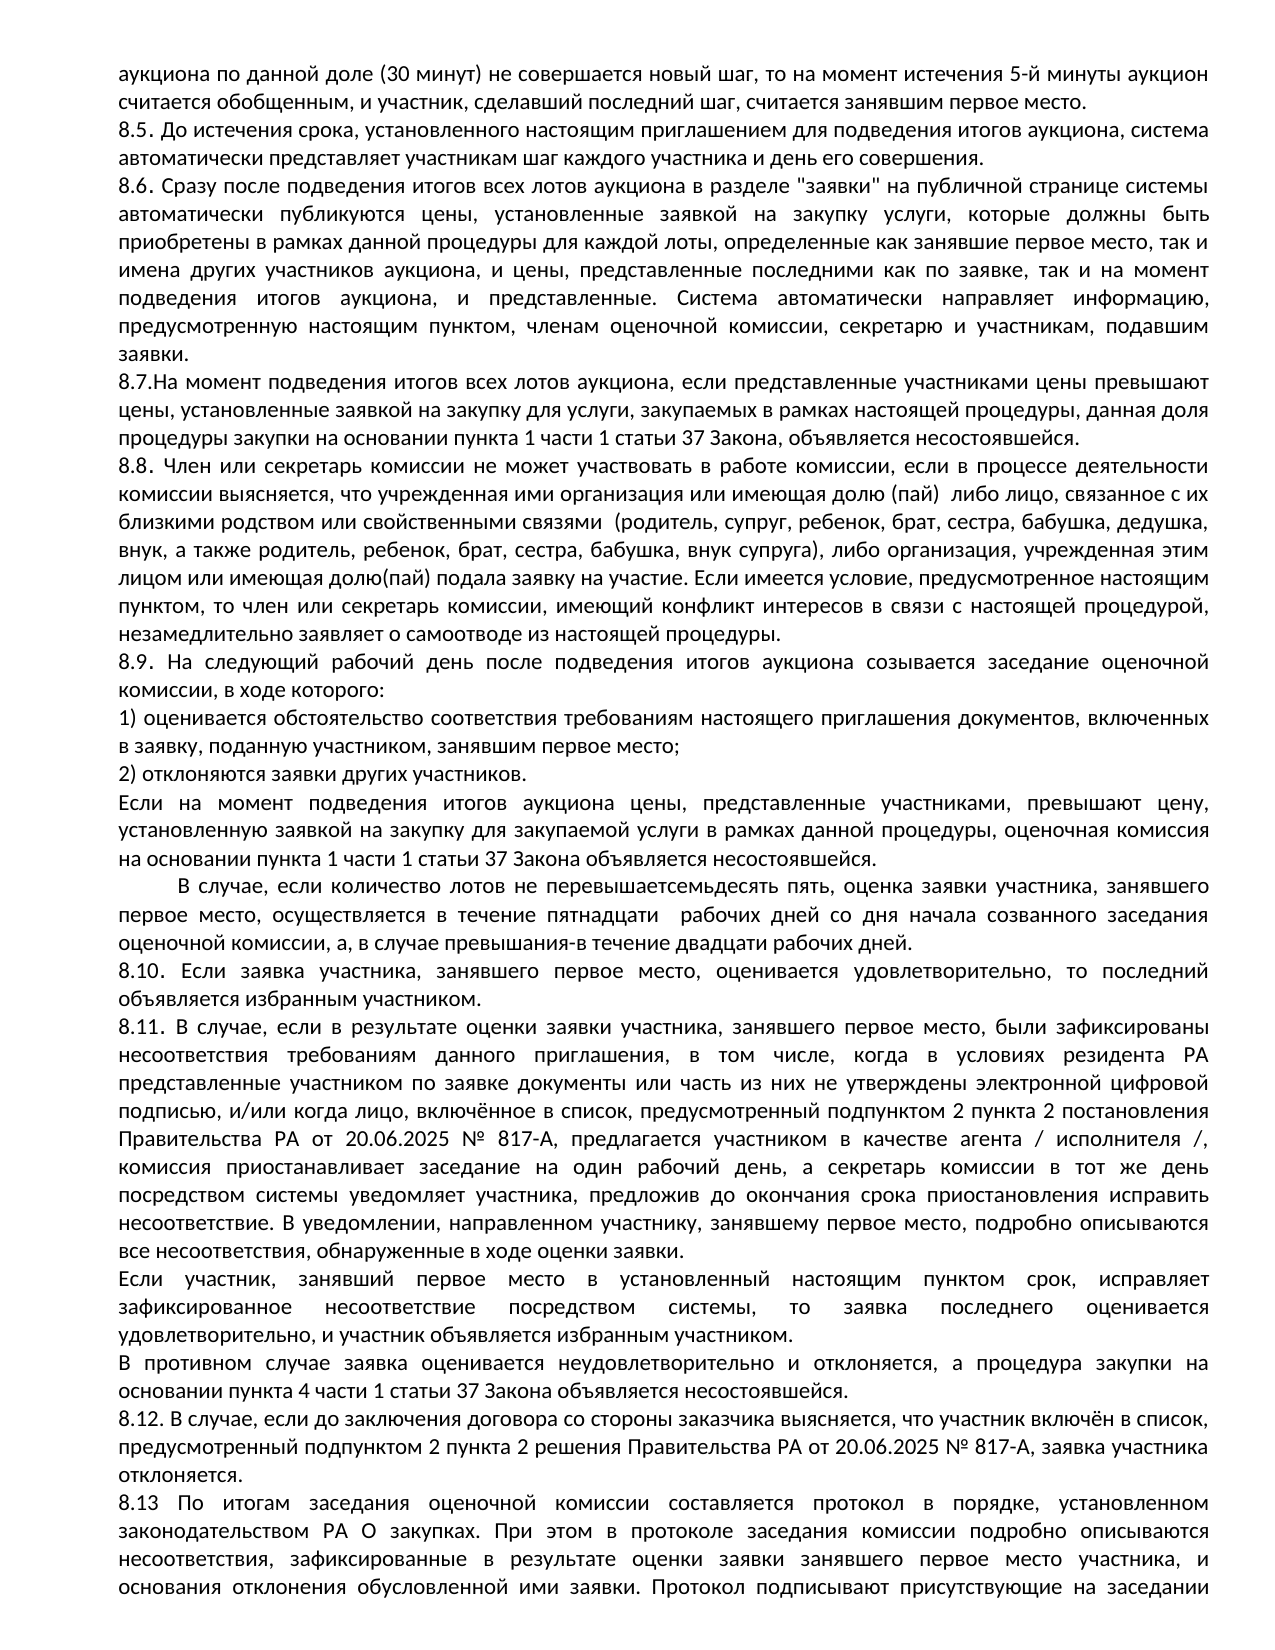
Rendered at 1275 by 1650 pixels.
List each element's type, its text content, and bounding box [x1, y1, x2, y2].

text 8.6․ Сразу после подведения итогов всех лотов аукциона в разделе "заявки" на публичной странице системы автоматически публикуются цены, установленные заявкой на закупку услуги, которые должны быть приобретены в рамках данной процедуры для каждой лоты, определенные как занявшие первое место, так и имена других участников аукциона, и цены, представленные последними как по заявке, так и на момент подведения итогов аукциона, и представленные. Система автоматически направляет информацию, предусмотренную настоящим пунктом, членам оценочной комиссии, секретарю и участникам, подавшим заявки. [118, 171, 1211, 367]
text 8.10․ Если заявка участника, занявшего первое место, оценивается удовлетворительно, то последний объявляется избранным участником. [118, 956, 1211, 1012]
text 2) отклоняются заявки других участников. [118, 759, 1211, 788]
text 8.12. В случае, если до заключения договора со стороны заказчика выясняется, что участник включён в список, предусмотренный подпунктом 2 пункта 2 решения Правительства РА от 20.06.2025 № 817-А, заявка участника отклоняется. [118, 1404, 1211, 1488]
text 1) оценивается обстоятельство соответствия требованиям настоящего приглашения документов, включенных в заявку, поданную участником, занявшим первое место; [118, 703, 1211, 759]
text Если на момент подведения итогов аукциона цены, представленные участниками, превышают цену, установленную заявкой на закупку для закупаемой услуги в рамках данной процедуры, оценочная комиссия на основании пункта 1 части 1 статьи 37 Закона объявляется несостоявшейся. [118, 788, 1211, 872]
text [118, 1488, 1211, 1600]
text В случае, если количество лотов не перевышаетсемьдесять пять, оценка заявки участника, занявшего первое место, осуществляется в течение пятнадцати рабочих дней со дня начала созванного заседания оценочной комиссии, а, в случае превышания-в течение двадцати рабочих дней. [118, 872, 1211, 956]
text 8.5․ До истечения срока, установленного настоящим приглашением для подведения итогов аукциона, система автоматически представляет участникам шаг каждого участника и день его совершения. [118, 115, 1211, 171]
text 8.11․ В случае, если в результате оценки заявки участника, занявшего первое место, были зафиксированы несоответствия требованиям данного приглашения, в том числе, когда в условиях резидента РА представленные участником по заявке документы или часть из них не утверждены электронной цифровой подписью, и/или когда лицо, включённое в список, предусмотренный подпунктом 2 пункта 2 постановления Правительства РА от 20.06.2025 № 817-А, предлагается участником в качестве агента / исполнителя /, комиссия приостанавливает заседание на один рабочий день, а секретарь комиссии в тот же день посредством системы уведомляет участника, предложив до окончания срока приостановления исправить несоответствие. В уведомлении, направленном участнику, занявшему первое место, подробно описываются все несоответствия, обнаруженные в ходе оценки заявки. [118, 1012, 1211, 1264]
text Если участник, занявший первое место в установленный настоящим пунктом срок, исправляет зафиксированное несоответствие посредством системы, то заявка последнего оценивается удовлетворительно, и участник объявляется избранным участником. [118, 1264, 1211, 1348]
text 8.8․ Член или секретарь комиссии не может участвовать в работе комиссии, если в процессе деятельности комиссии выясняется, что учрежденная ими организация или имеющая долю (пай) либо лицо, связанное с их близкими родством или свойственными связями (родитель, супруг, ребенок, брат, сестра, бабушка, дедушка, внук, а также родитель, ребенок, брат, сестра, бабушка, внук супруга), либо организация, учрежденная этим лицом или имеющая долю(пай) подала заявку на участие. Если имеется условие, предусмотренное настоящим пунктом, то член или секретарь комиссии, имеющий конфликт интересов в связи с настоящей процедурой, незамедлительно заявляет о самоотводе из настоящей процедуры. [118, 451, 1211, 647]
text 8.7.На момент подведения итогов всех лотов аукциона, если представленные участниками цены превышают цены, установленные заявкой на закупку для услуги, закупаемых в рамках настоящей процедуры, данная доля процедуры закупки на основании пункта 1 части 1 статьи 37 Закона, объявляется несостоявшейся. [118, 367, 1211, 451]
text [118, 59, 1211, 115]
text В противном случае заявка оценивается неудовлетворительно и отклоняется, а процедура закупки на основании пункта 4 части 1 статьи 37 Закона объявляется несостоявшейся. [118, 1348, 1211, 1404]
text 8.9․ На следующий рабочий день после подведения итогов аукциона созывается заседание оценочной комиссии, в ходе которого: [118, 647, 1211, 703]
